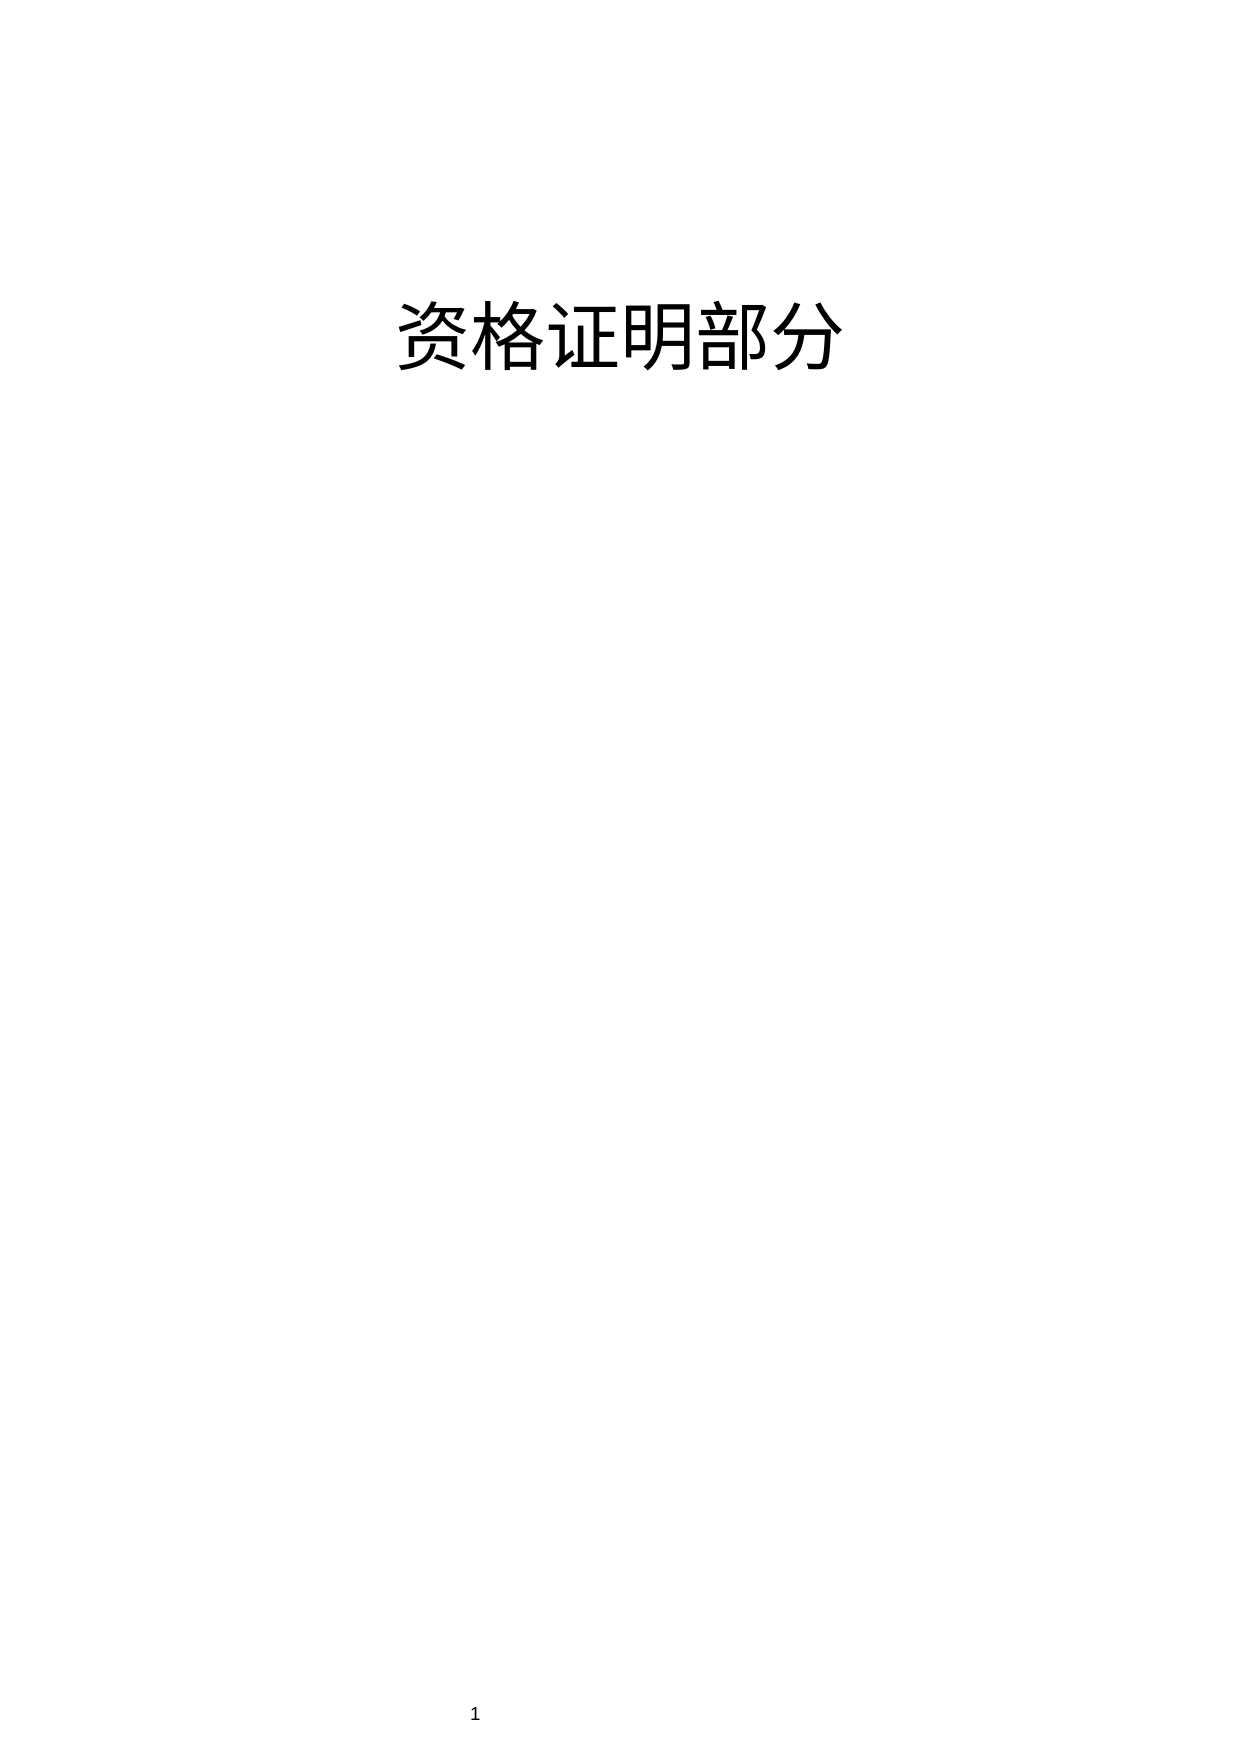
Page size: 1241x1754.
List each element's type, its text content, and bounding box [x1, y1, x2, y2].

text 资格证明部分 [187, 277, 1053, 386]
